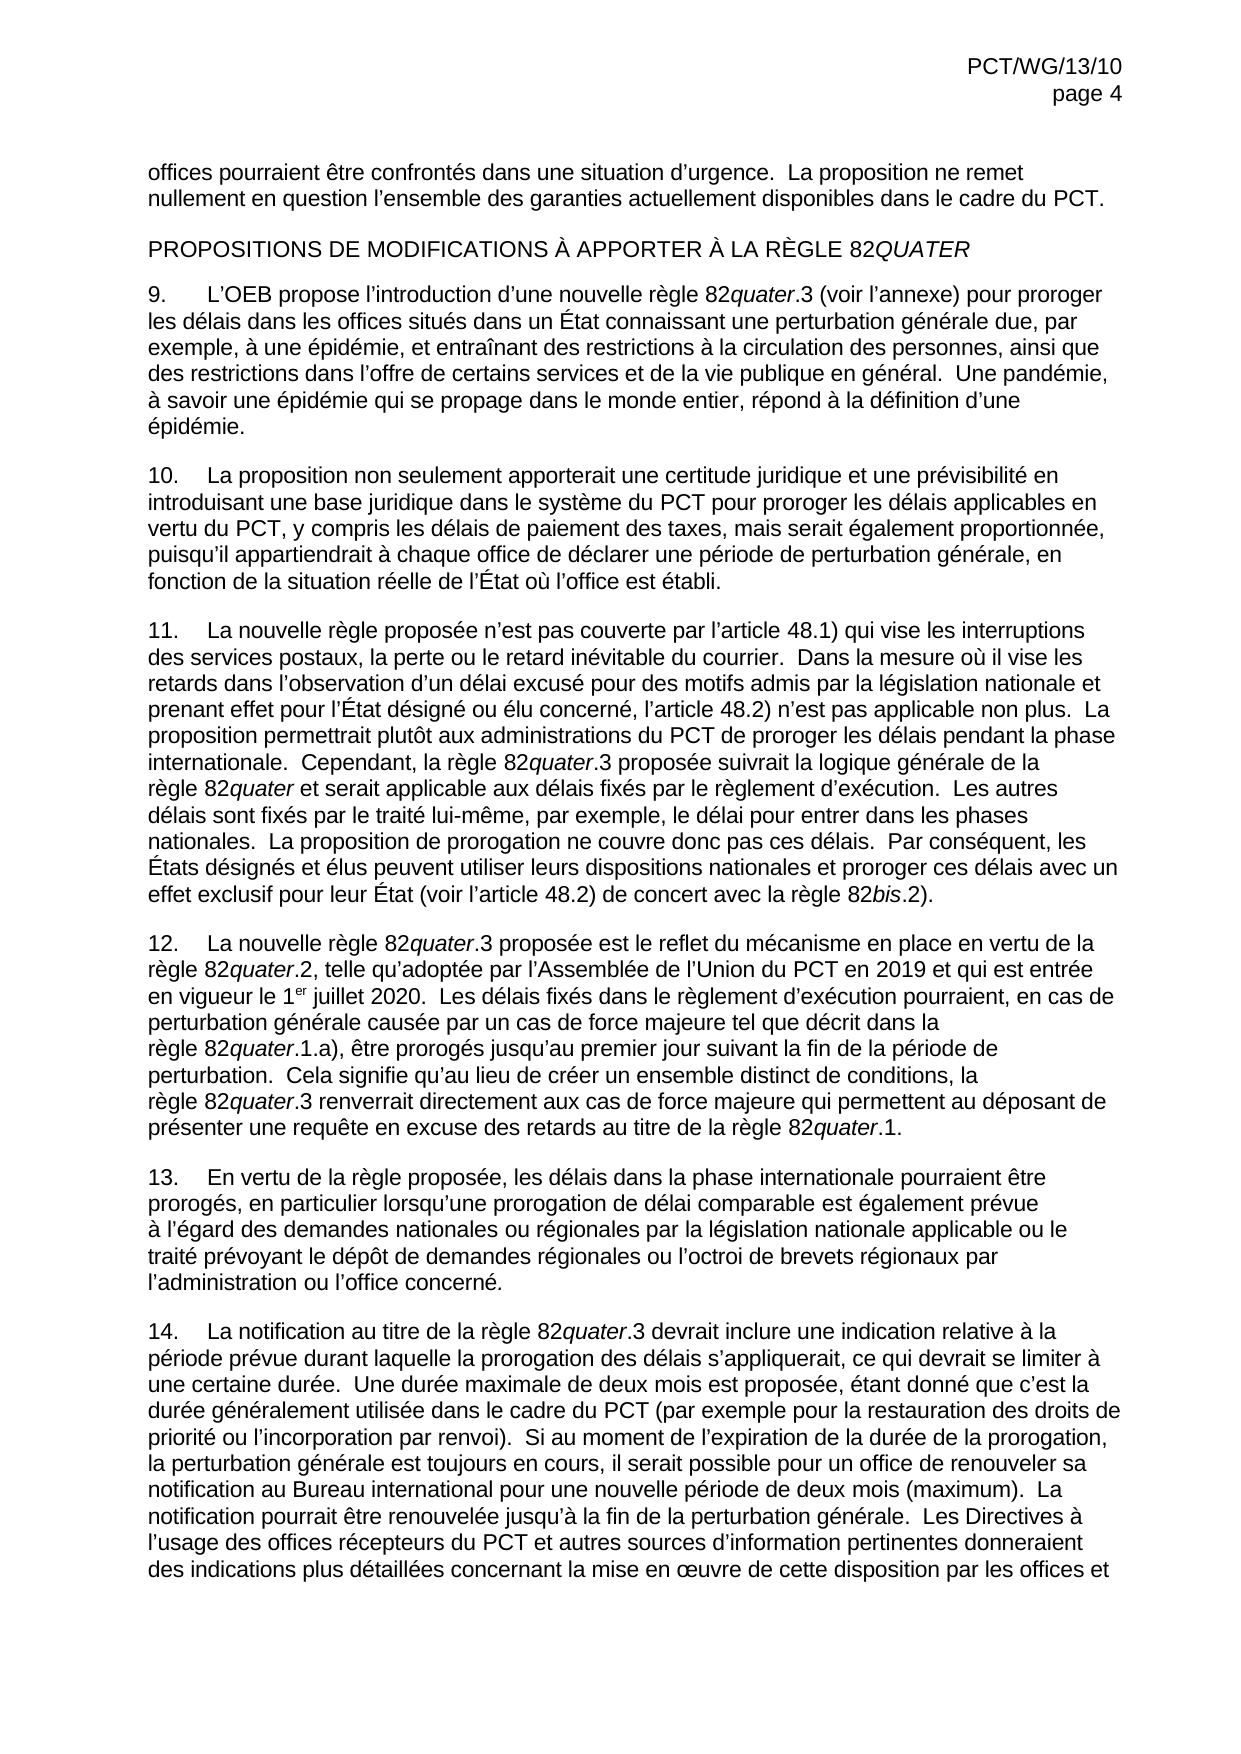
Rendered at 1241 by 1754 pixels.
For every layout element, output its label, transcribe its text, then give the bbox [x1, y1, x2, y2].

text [148, 158, 1122, 211]
text La nouvelle règle proposée n’est pas couverte par l’article 48.1) qui vise les interruptions des services postaux, la perte ou le retard inévitable du courrier. Dans la mesure où il vise les retards dans l’observation d’un délai excusé pour des motifs admis par la législation nationale et prenant effet pour l’État désigné ou élu concerné, l’article 48.2) n’est pas applicable non plus. La proposition permettrait plutôt aux administrations du PCT de proroger les délais pendant la phase internationale. Cependant, la règle 82quater.3 proposée suivrait la logique générale de la règle 82quater et serait applicable aux délais fixés par le règlement d’exécution. Les autres délais sont fixés par le traité lui-même, par exemple, le délai pour entrer dans les phases nationales. La proposition de prorogation ne couvre donc pas ces délais. Par conséquent, les États désignés et élus peuvent utiliser leurs dispositions nationales et proroger ces délais avec un effet exclusif pour leur État (voir l’article 48.2) de concert avec la règle 82bis.2). [148, 617, 1122, 907]
text En vertu de la règle proposée, les délais dans la phase internationale pourraient être prorogés, en particulier lorsqu’une prorogation de délai comparable est également prévue à l’égard des demandes nationales ou régionales par la législation nationale applicable ou le traité prévoyant le dépôt de demandes régionales ou l’octroi de brevets régionaux par l’administration ou l’office concerné. [148, 1164, 1122, 1295]
text La nouvelle règle 82quater.3 proposée est le reflet du mécanisme en place en vertu de la règle 82quater.2, telle qu’adoptée par l’Assemblée de l’Union du PCT en 2019 et qui est entrée en vigueur le 1er juillet 2020. Les délais fixés dans le règlement d’exécution pourraient, en cas de perturbation générale causée par un cas de force majeure tel que décrit dans la règle 82quater.1.a), être prorogés jusqu’au premier jour suivant la fin de la période de perturbation. Cela signifie qu’au lieu de créer un ensemble distinct de conditions, la règle 82quater.3 renverrait directement aux cas de force majeure qui permettent au déposant de présenter une requête en excuse des retards au titre de la règle 82quater.1. [148, 930, 1122, 1141]
text L’OEB propose l’introduction d’une nouvelle règle 82quater.3 (voir l’annexe) pour proroger les délais dans les offices situés dans un État connaissant une perturbation générale due, par exemple, à une épidémie, et entraînant des restrictions à la circulation des personnes, ainsi que des restrictions dans l’offre de certains services et de la vie publique en général. Une pandémie, à savoir une épidémie qui se propage dans le monde entier, répond à la définition d’une épidémie. [148, 281, 1122, 439]
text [148, 1318, 1122, 1582]
subtitle Propositions de modifications à apporter à la règle 82quater [148, 236, 1122, 263]
text La proposition non seulement apporterait une certitude juridique et une prévisibilité en introduisant une base juridique dans le système du PCT pour proroger les délais applicables en vertu du PCT, y compris les délais de paiement des taxes, mais serait également proportionnée, puisqu’il appartiendrait à chaque office de déclarer une période de perturbation générale, en fonction de la situation réelle de l’État où l’office est établi. [148, 462, 1122, 594]
